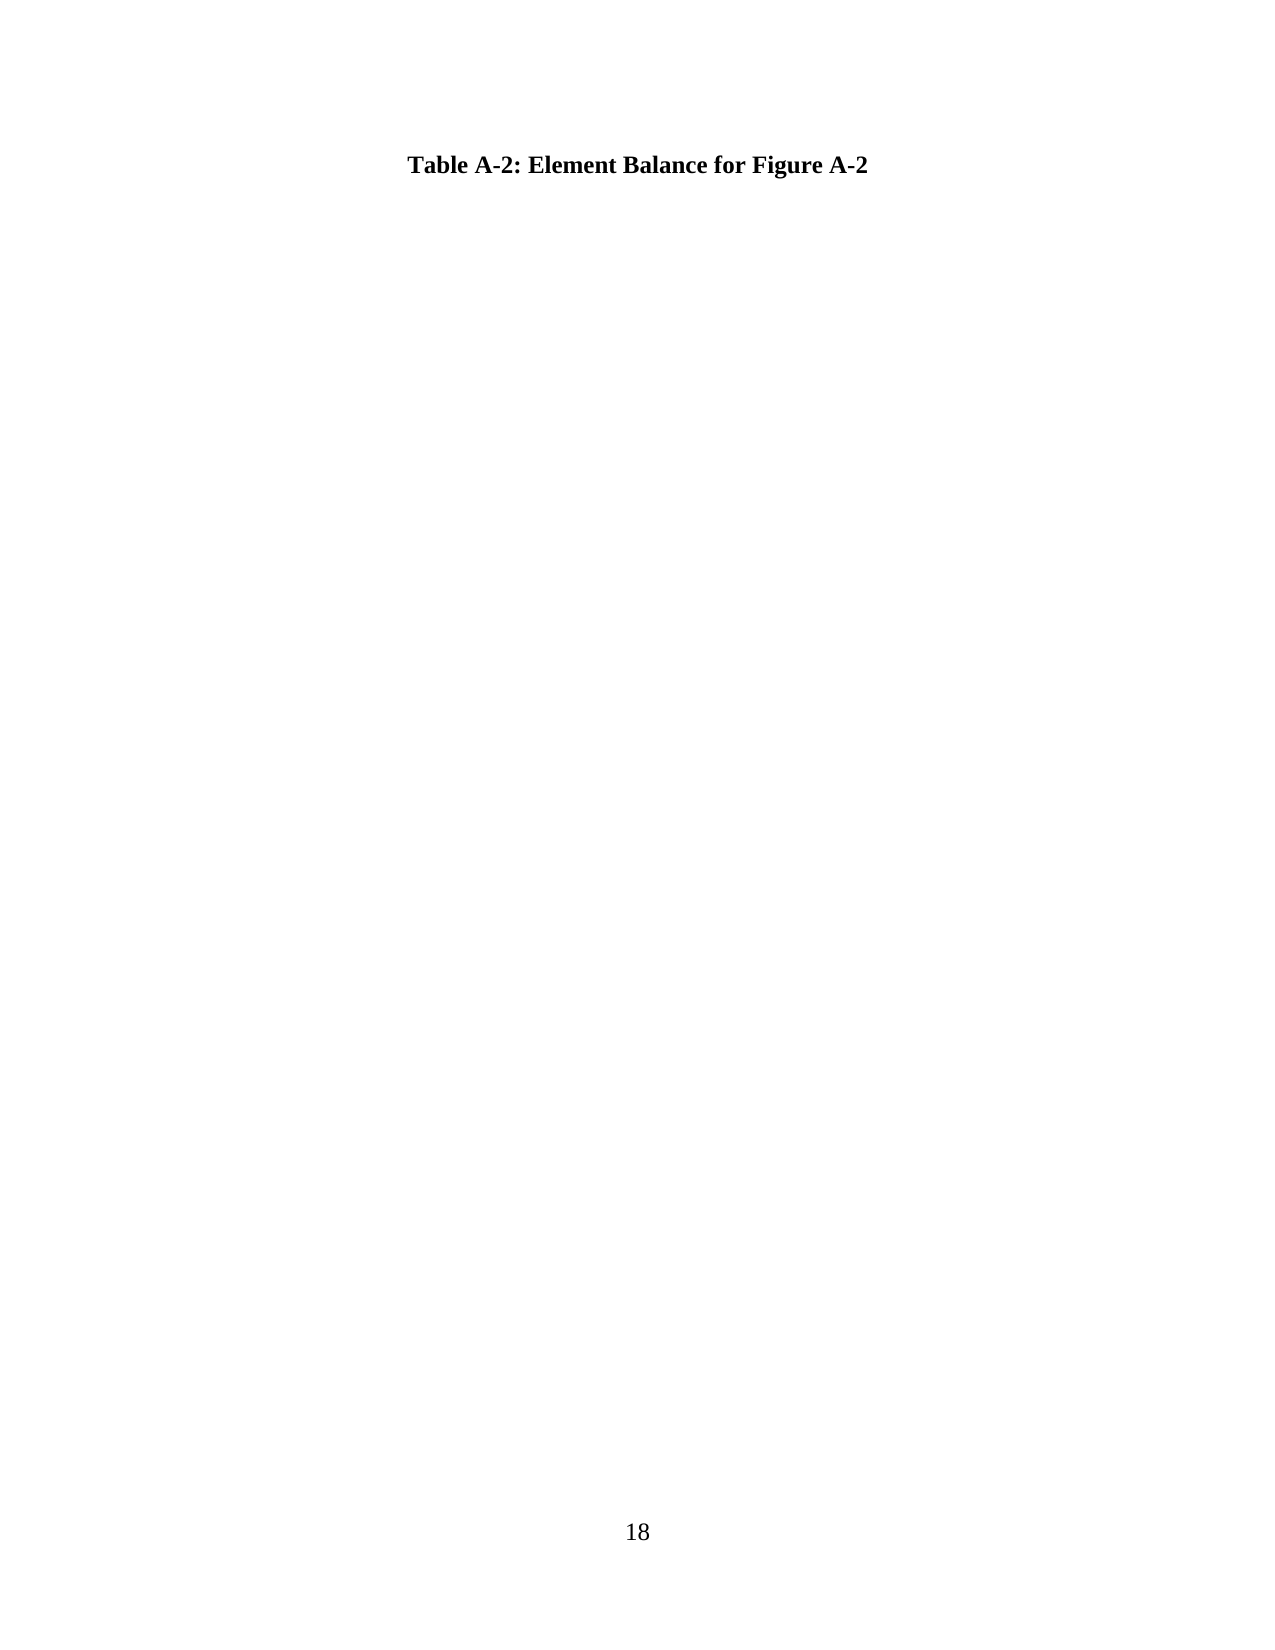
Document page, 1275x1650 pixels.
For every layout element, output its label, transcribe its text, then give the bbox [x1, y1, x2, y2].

text Table A-2: Element Balance for Figure A-2 [187, 150, 1087, 179]
